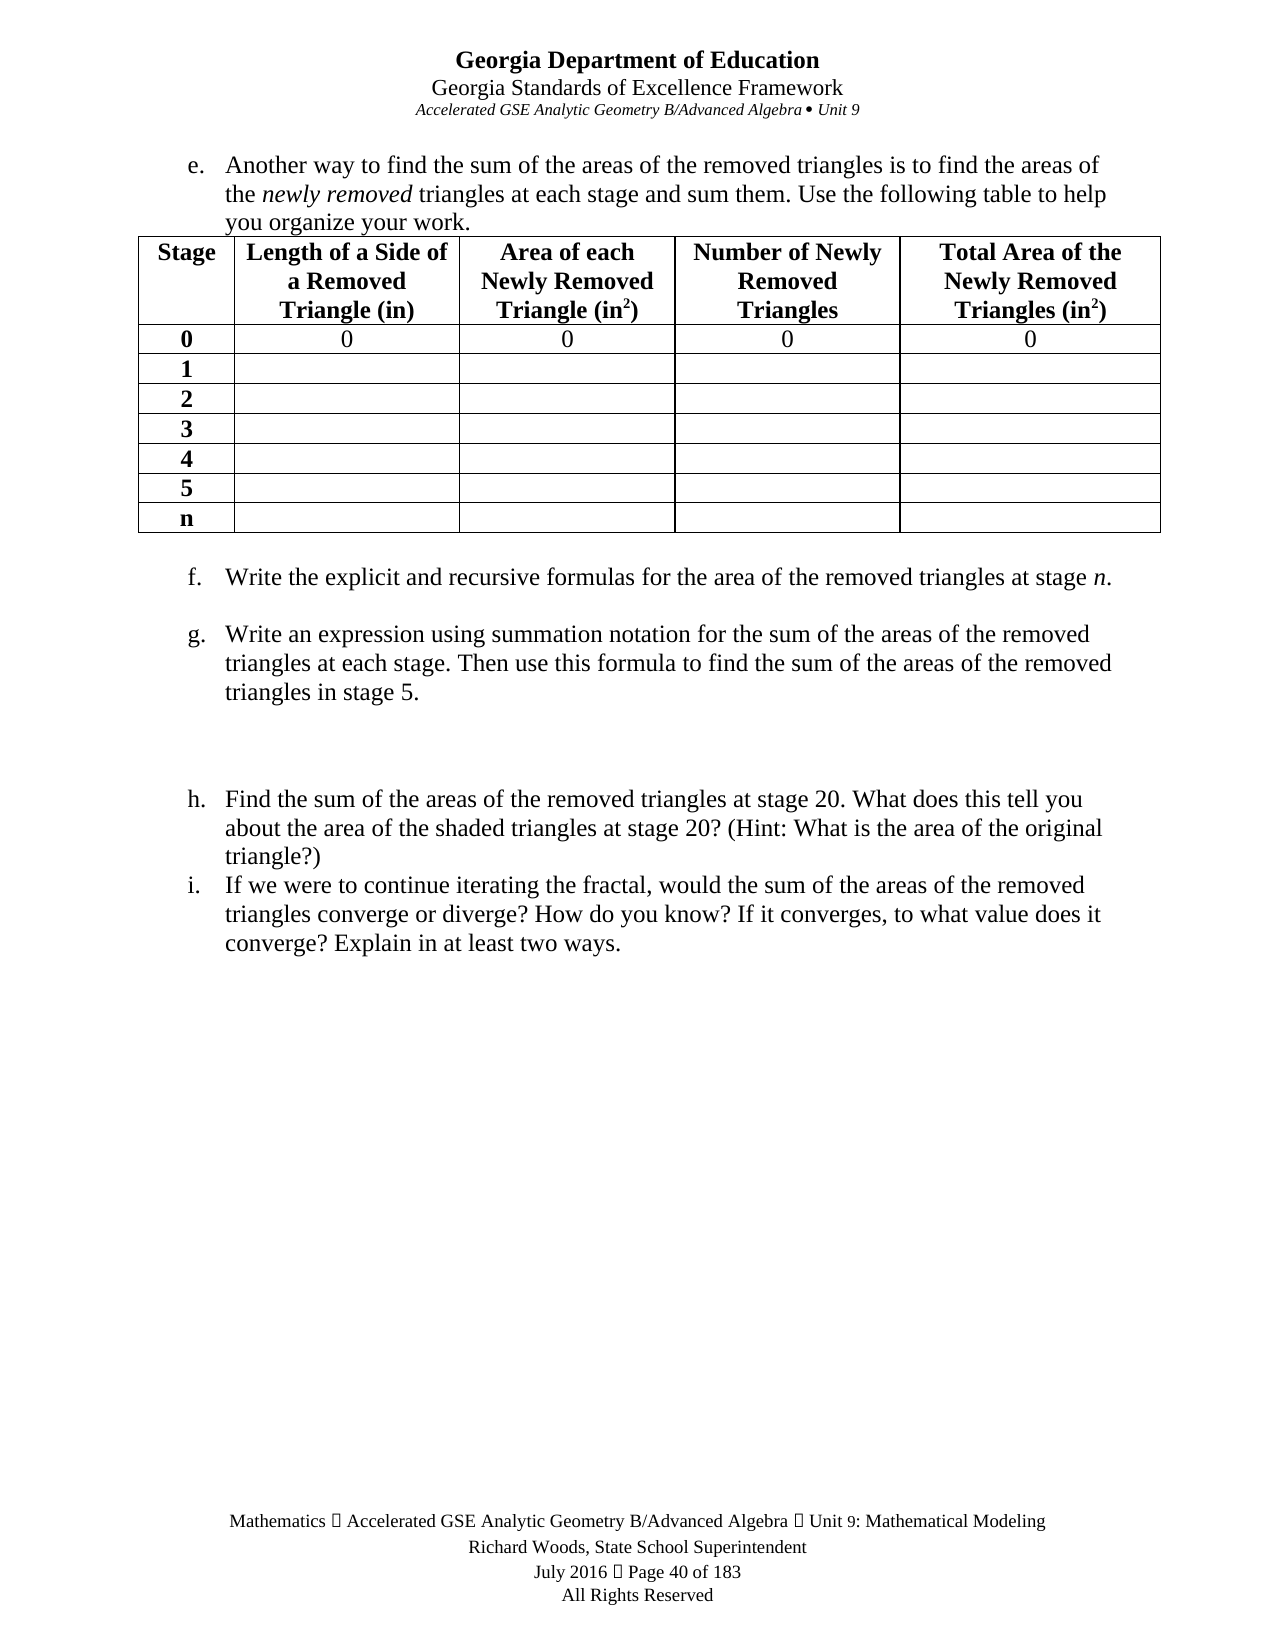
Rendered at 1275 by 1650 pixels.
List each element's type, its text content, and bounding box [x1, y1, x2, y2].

list If we were to continue iterating the fractal, would the sum of the areas of the removed triangles converge or diverge? How do you know? If it converges, to what value does it converge? Explain in at least two ways. [187, 870, 1125, 956]
table_cell [460, 474, 674, 502]
table_cell [901, 354, 1160, 383]
table_cell [676, 354, 899, 383]
table_cell 0 [901, 325, 1160, 353]
table_cell [676, 474, 899, 502]
table_cell [901, 474, 1160, 502]
table_cell [235, 384, 459, 413]
table_cell [235, 474, 459, 502]
table_cell [901, 444, 1160, 472]
table_cell [901, 414, 1160, 443]
table_cell 0 [139, 325, 234, 353]
table_cell [460, 354, 674, 383]
table_cell [676, 414, 899, 443]
list Another way to find the sum of the areas of the removed triangles is to find the areas of the newly removed triangles at each stage and sum them. Use the following table to help you organize your work. [187, 150, 1125, 236]
table_cell [676, 384, 899, 413]
table_cell [676, 444, 899, 472]
table_cell [460, 444, 674, 472]
table_cell [901, 384, 1160, 413]
table_cell [235, 414, 459, 443]
table_cell 5 [139, 474, 234, 502]
table_header Number of Newly Removed Triangles [676, 237, 899, 323]
table_header Length of a Side of a Removed Triangle (in) [235, 237, 459, 323]
table_cell 4 [139, 444, 234, 472]
table_cell [676, 503, 899, 532]
table_cell [460, 384, 674, 413]
table_cell 0 [676, 325, 899, 353]
table_header Stage [139, 237, 234, 323]
table_cell [235, 354, 459, 383]
list Write an expression using summation notation for the sum of the areas of the removed triangles at each stage. Then use this formula to find the sum of the areas of the removed triangles in stage 5. [187, 619, 1125, 706]
table_cell [460, 503, 674, 532]
table_cell [235, 503, 459, 532]
table_cell n [139, 503, 234, 532]
table_cell 2 [139, 384, 234, 413]
table_header Total Area of the Newly Removed Triangles (in2) [901, 237, 1160, 323]
table_cell [460, 414, 674, 443]
list Find the sum of the areas of the removed triangles at stage 20. What does this tell you about the area of the shaded triangles at stage 20? (Hint: What is the area of the original triangle?) [187, 784, 1125, 870]
table_header Area of each Newly Removed Triangle (in2) [460, 237, 674, 323]
list Write the explicit and recursive formulas for the area of the removed triangles at stage n. [187, 562, 1125, 591]
table_cell 0 [460, 325, 674, 353]
table_cell 0 [235, 325, 459, 353]
table_cell 1 [139, 354, 234, 383]
table_cell [235, 444, 459, 472]
table_cell [901, 503, 1160, 532]
table_cell 3 [139, 414, 234, 443]
